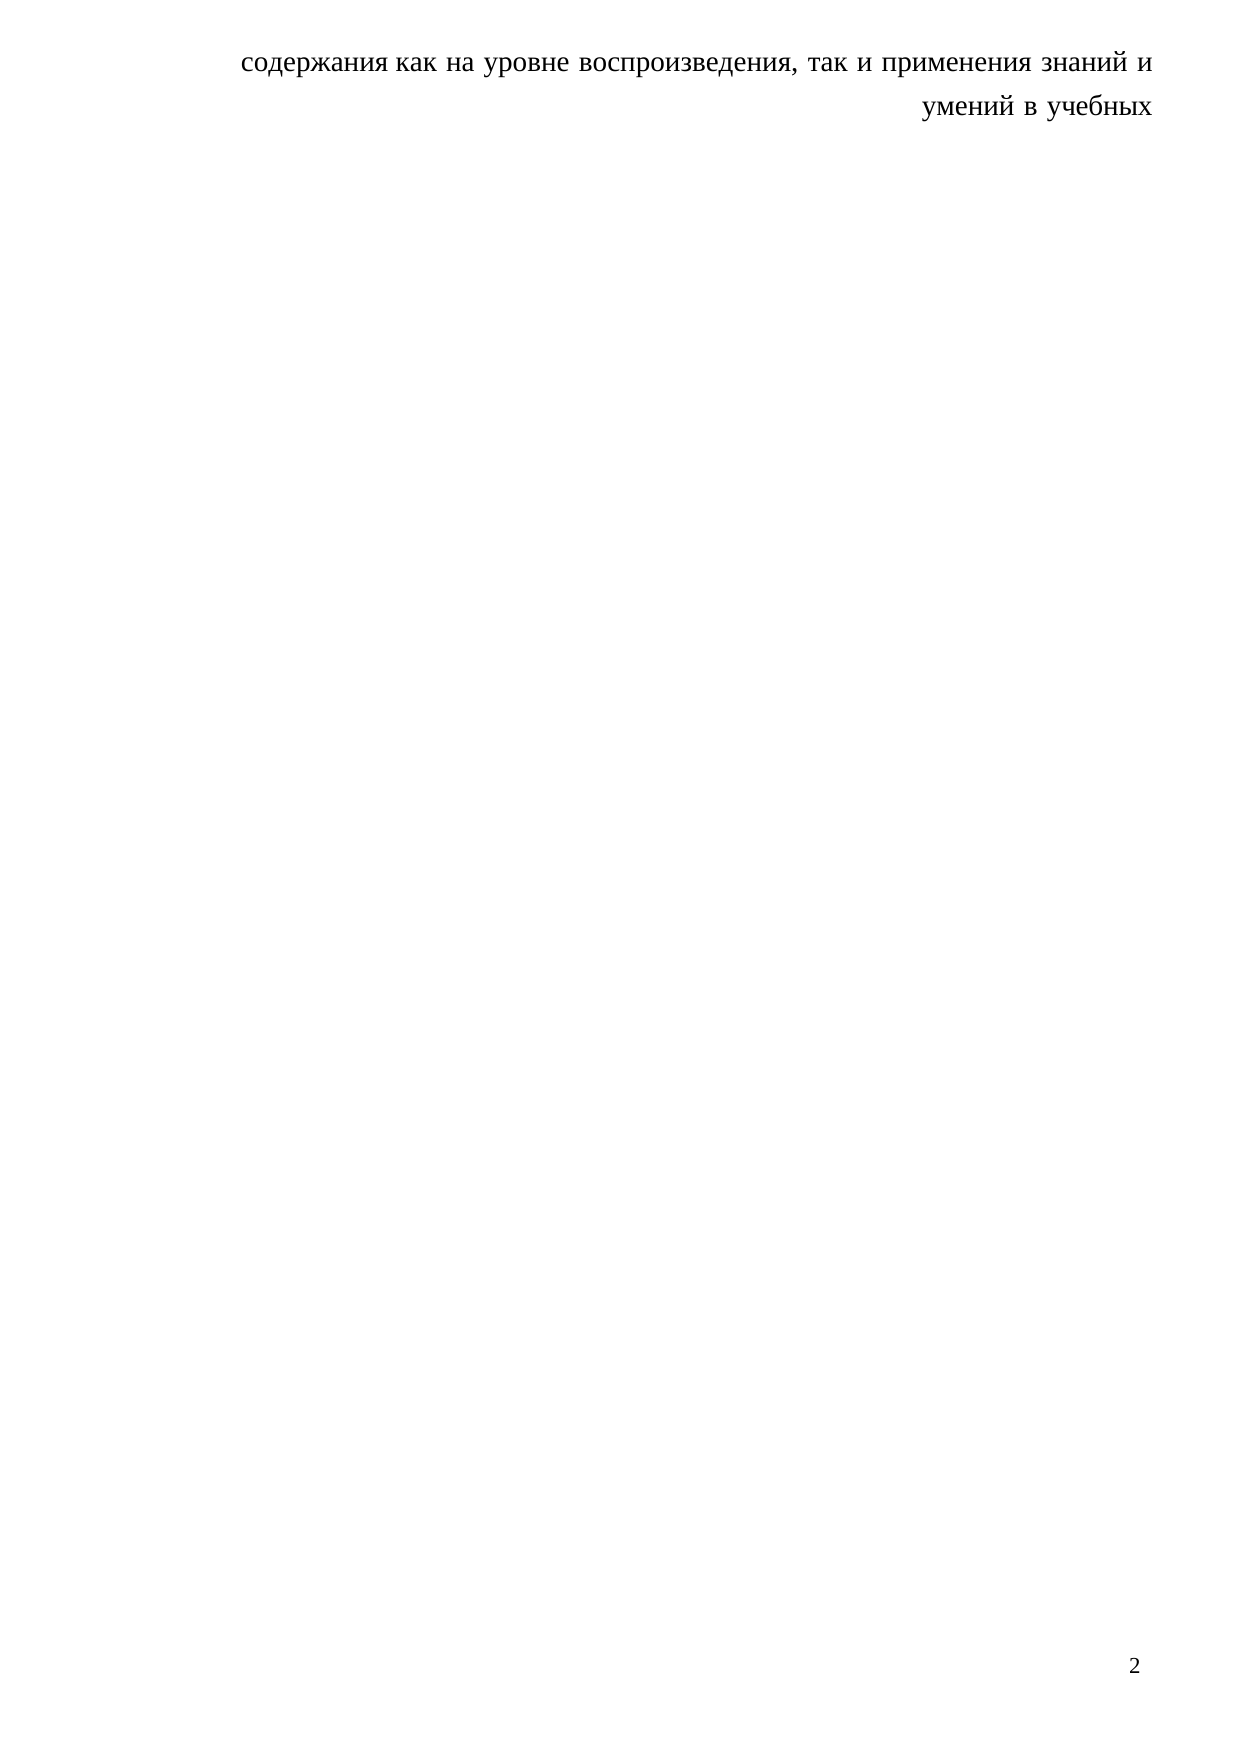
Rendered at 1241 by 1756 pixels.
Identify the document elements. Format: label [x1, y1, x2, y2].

text [148, 44, 1152, 121]
